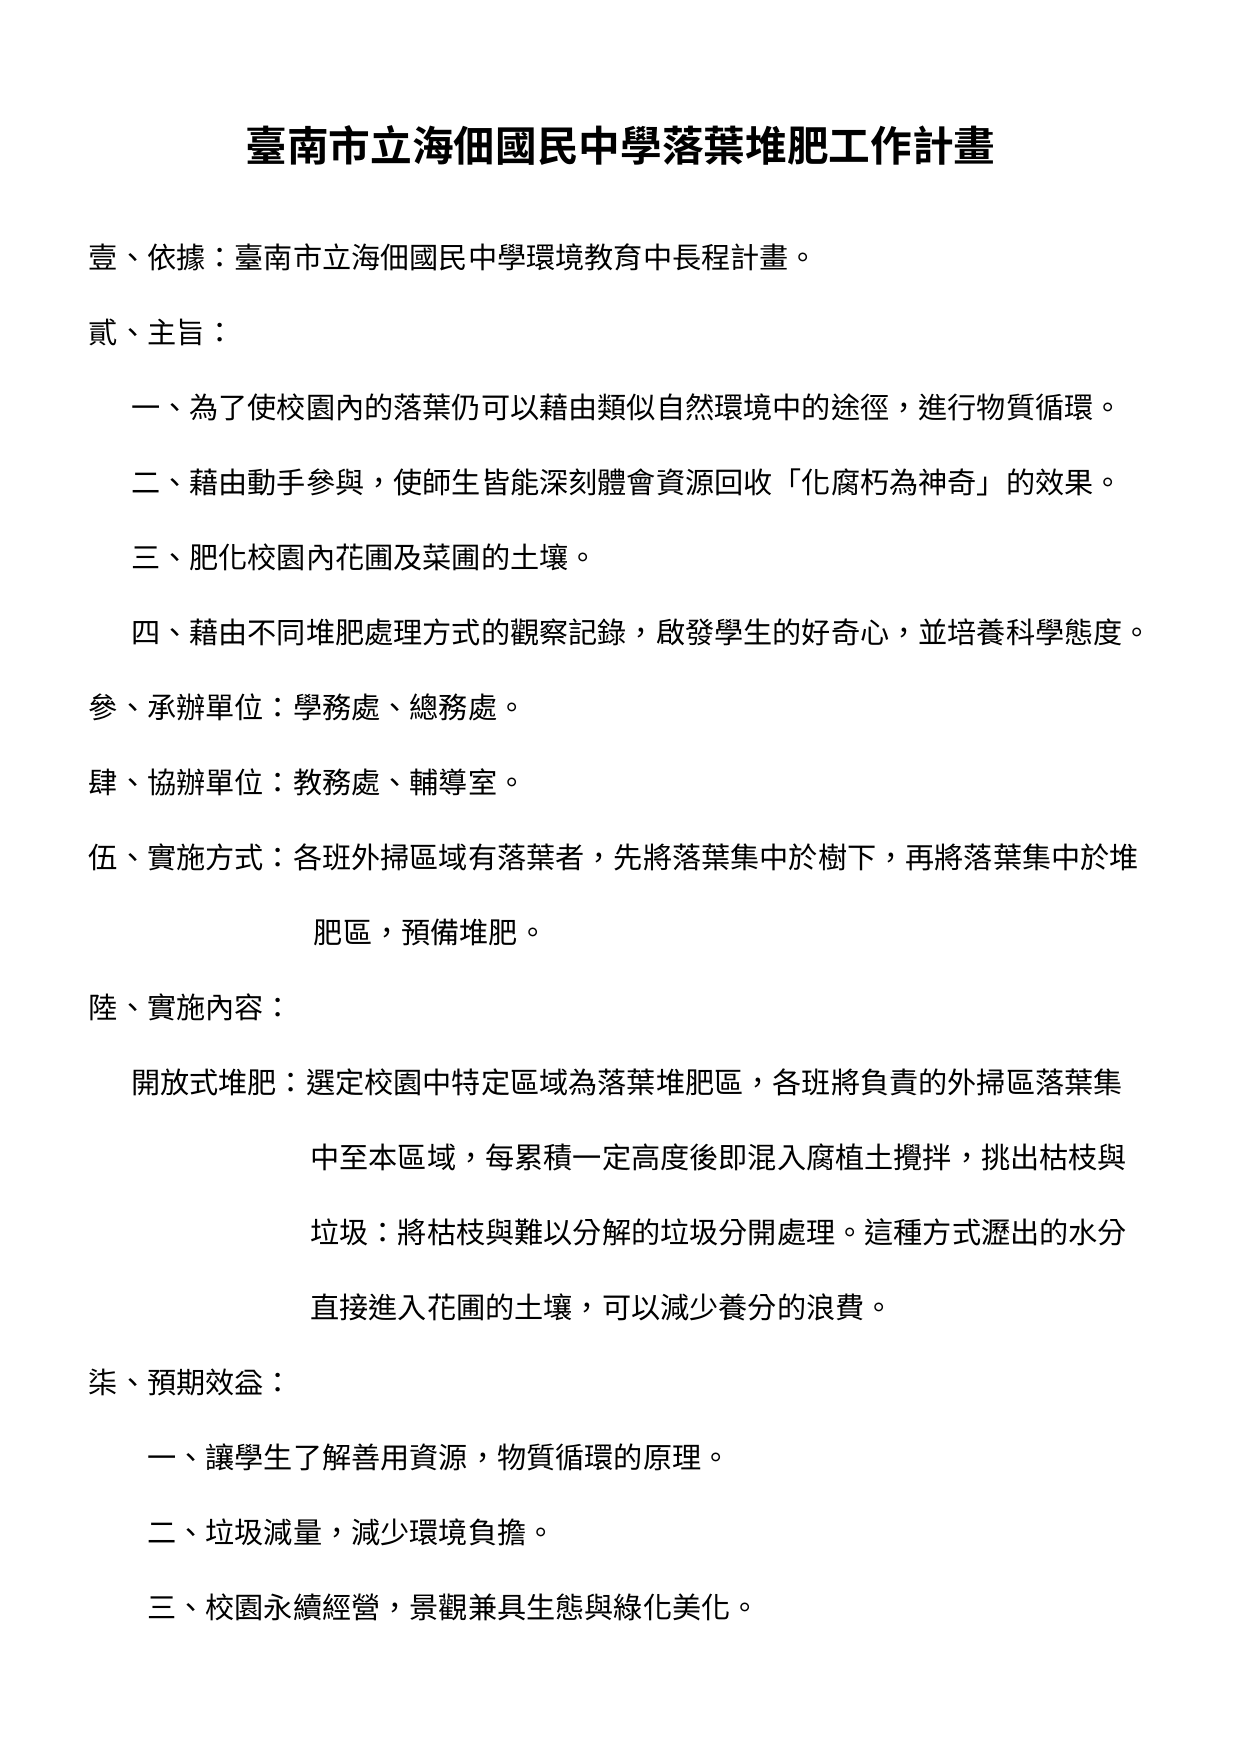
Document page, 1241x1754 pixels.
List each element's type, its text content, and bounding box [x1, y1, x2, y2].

text 貳、主旨： [89, 293, 1152, 368]
text 肆、協辦單位：教務處、輔導室。 [89, 743, 1152, 818]
text 柒、預期效益： [89, 1343, 1152, 1418]
text 二、垃圾減量，減少環境負擔。 [89, 1493, 1152, 1568]
text 一、讓學生了解善用資源，物質循環的原理。 [89, 1418, 1152, 1493]
text 三、肥化校園內花圃及菜圃的土壤。 [89, 518, 1152, 593]
text 參、承辦單位：學務處、總務處。 [89, 668, 1152, 743]
text 臺南市立海佃國民中學落葉堆肥工作計畫 [89, 105, 1152, 180]
text 三、校園永續經營，景觀兼具生態與綠化美化。 [89, 1568, 1152, 1643]
text 陸、實施內容： [89, 968, 1152, 1043]
text 壹、依據：臺南市立海佃國民中學環境教育中長程計畫。 [89, 218, 1152, 293]
text 四、藉由不同堆肥處理方式的觀察記錄，啟發學生的好奇心，並培養科學態度。 [89, 593, 1152, 668]
text 二、藉由動手參與，使師生皆能深刻體會資源回收「化腐朽為神奇」的效果。 [89, 443, 1152, 518]
text 一、為了使校園內的落葉仍可以藉由類似自然環境中的途徑，進行物質循環。 [89, 368, 1152, 443]
text 伍、實施方式：各班外掃區域有落葉者，先將落葉集中於樹下，再將落葉集中於堆肥區，預備堆肥。 [89, 818, 1152, 968]
text 開放式堆肥：選定校園中特定區域為落葉堆肥區，各班將負責的外掃區落葉集中至本區域，每累積一定高度後即混入腐植土攪拌，挑出枯枝與垃圾：將枯枝與難以分解的垃圾分開處理。這種方式瀝出的水分直接進入花圃的土壤，可以減少養分的浪費。 [89, 1043, 1152, 1343]
